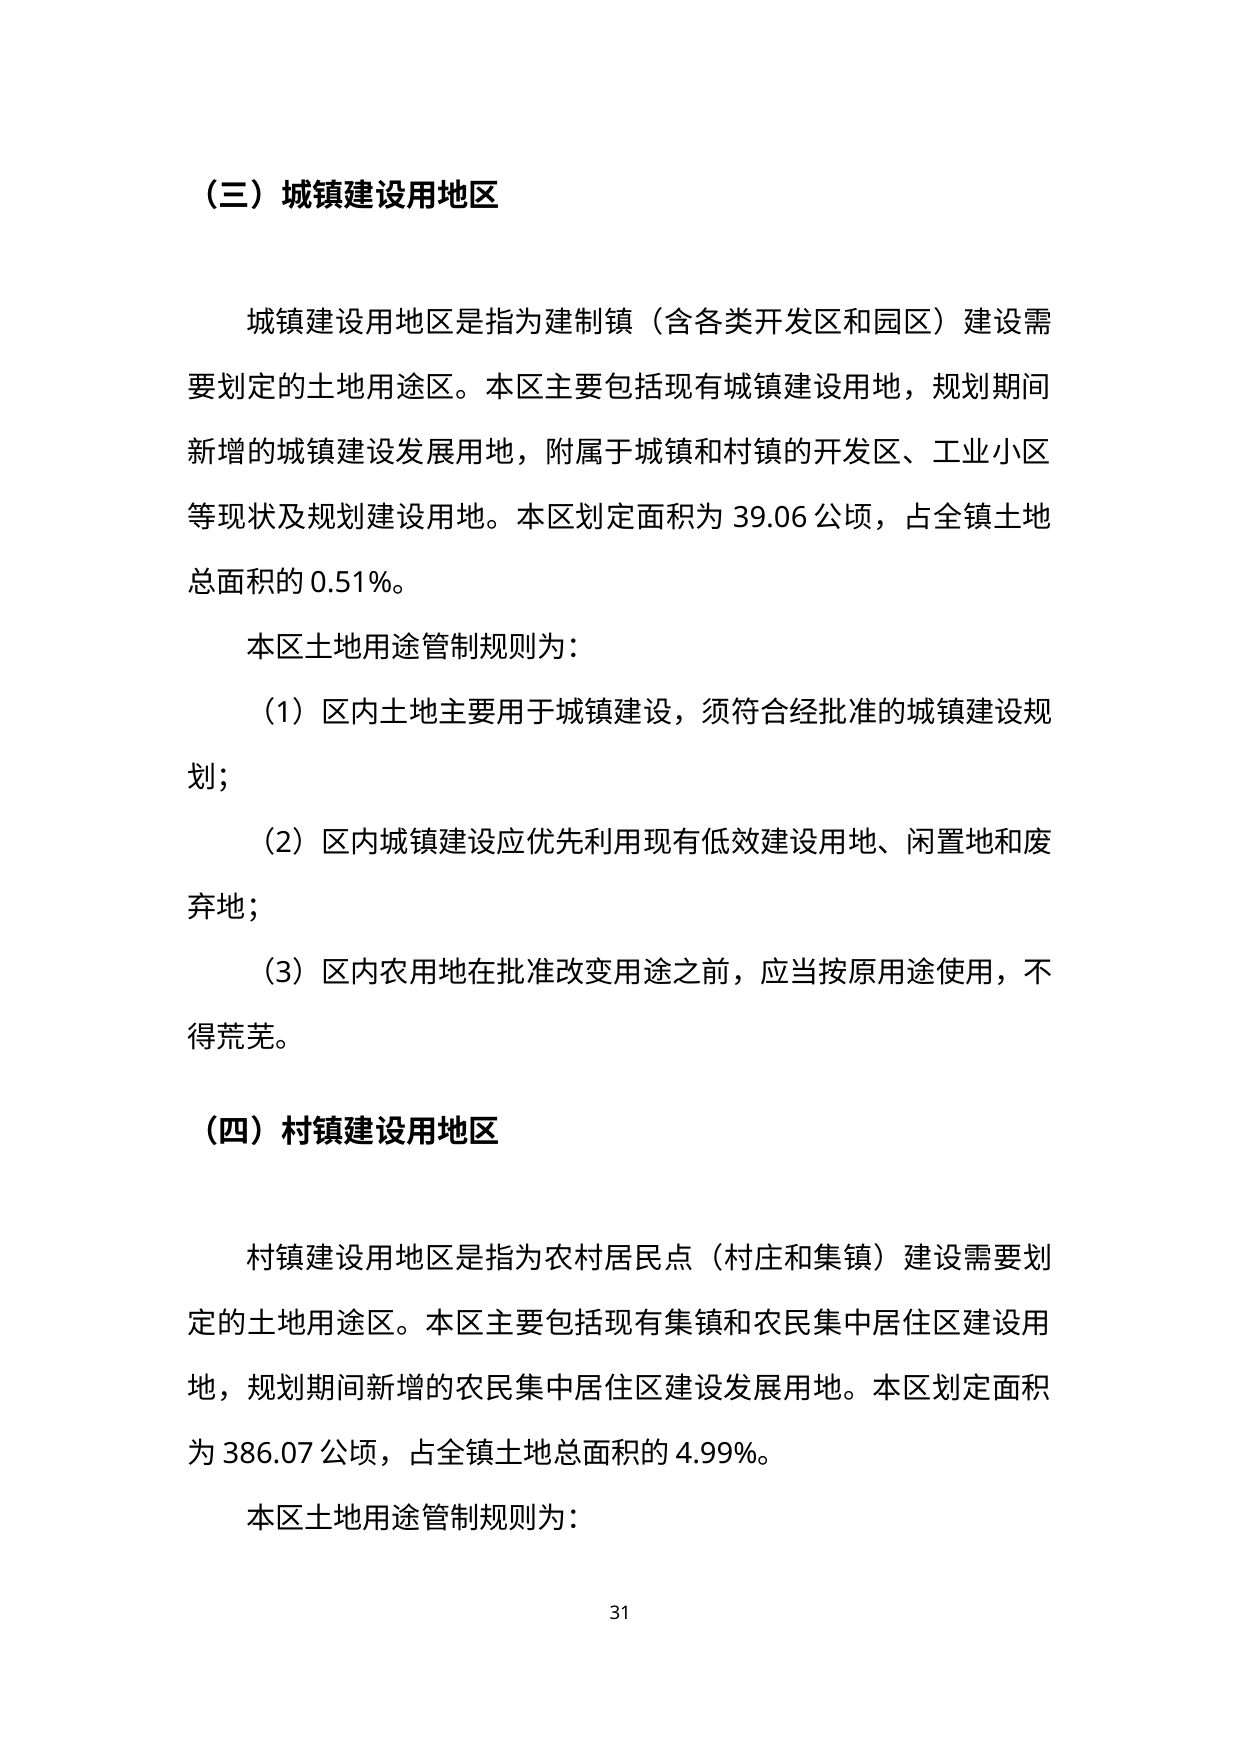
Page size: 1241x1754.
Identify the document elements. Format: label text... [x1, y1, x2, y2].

text （2）区内城镇建设应优先利用现有低效建设用地、闲置地和废弃地； [187, 807, 1053, 937]
text （1）区内土地主要用于城镇建设，须符合经批准的城镇建设规划； [187, 677, 1053, 807]
text 本区土地用途管制规则为： [187, 612, 1053, 677]
text （3）区内农用地在批准改变用途之前，应当按原用途使用，不得荒芜。 [187, 937, 1053, 1067]
subtitle （四）村镇建设用地区 [187, 1096, 1053, 1161]
text 城镇建设用地区是指为建制镇（含各类开发区和园区）建设需要划定的土地用途区。本区主要包括现有城镇建设用地，规划期间新增的城镇建设发展用地，附属于城镇和村镇的开发区、工业小区等现状及规划建设用地。本区划定面积为39.06公顷，占全镇土地总面积的0.51%。 [187, 287, 1053, 612]
text 村镇建设用地区是指为农村居民点（村庄和集镇）建设需要划定的土地用途区。本区主要包括现有集镇和农民集中居住区建设用地，规划期间新增的农民集中居住区建设发展用地。本区划定面积为386.07公顷，占全镇土地总面积的4.99%。 [187, 1223, 1053, 1483]
subtitle （三）城镇建设用地区 [187, 160, 1053, 225]
text 本区土地用途管制规则为： [187, 1483, 1053, 1548]
